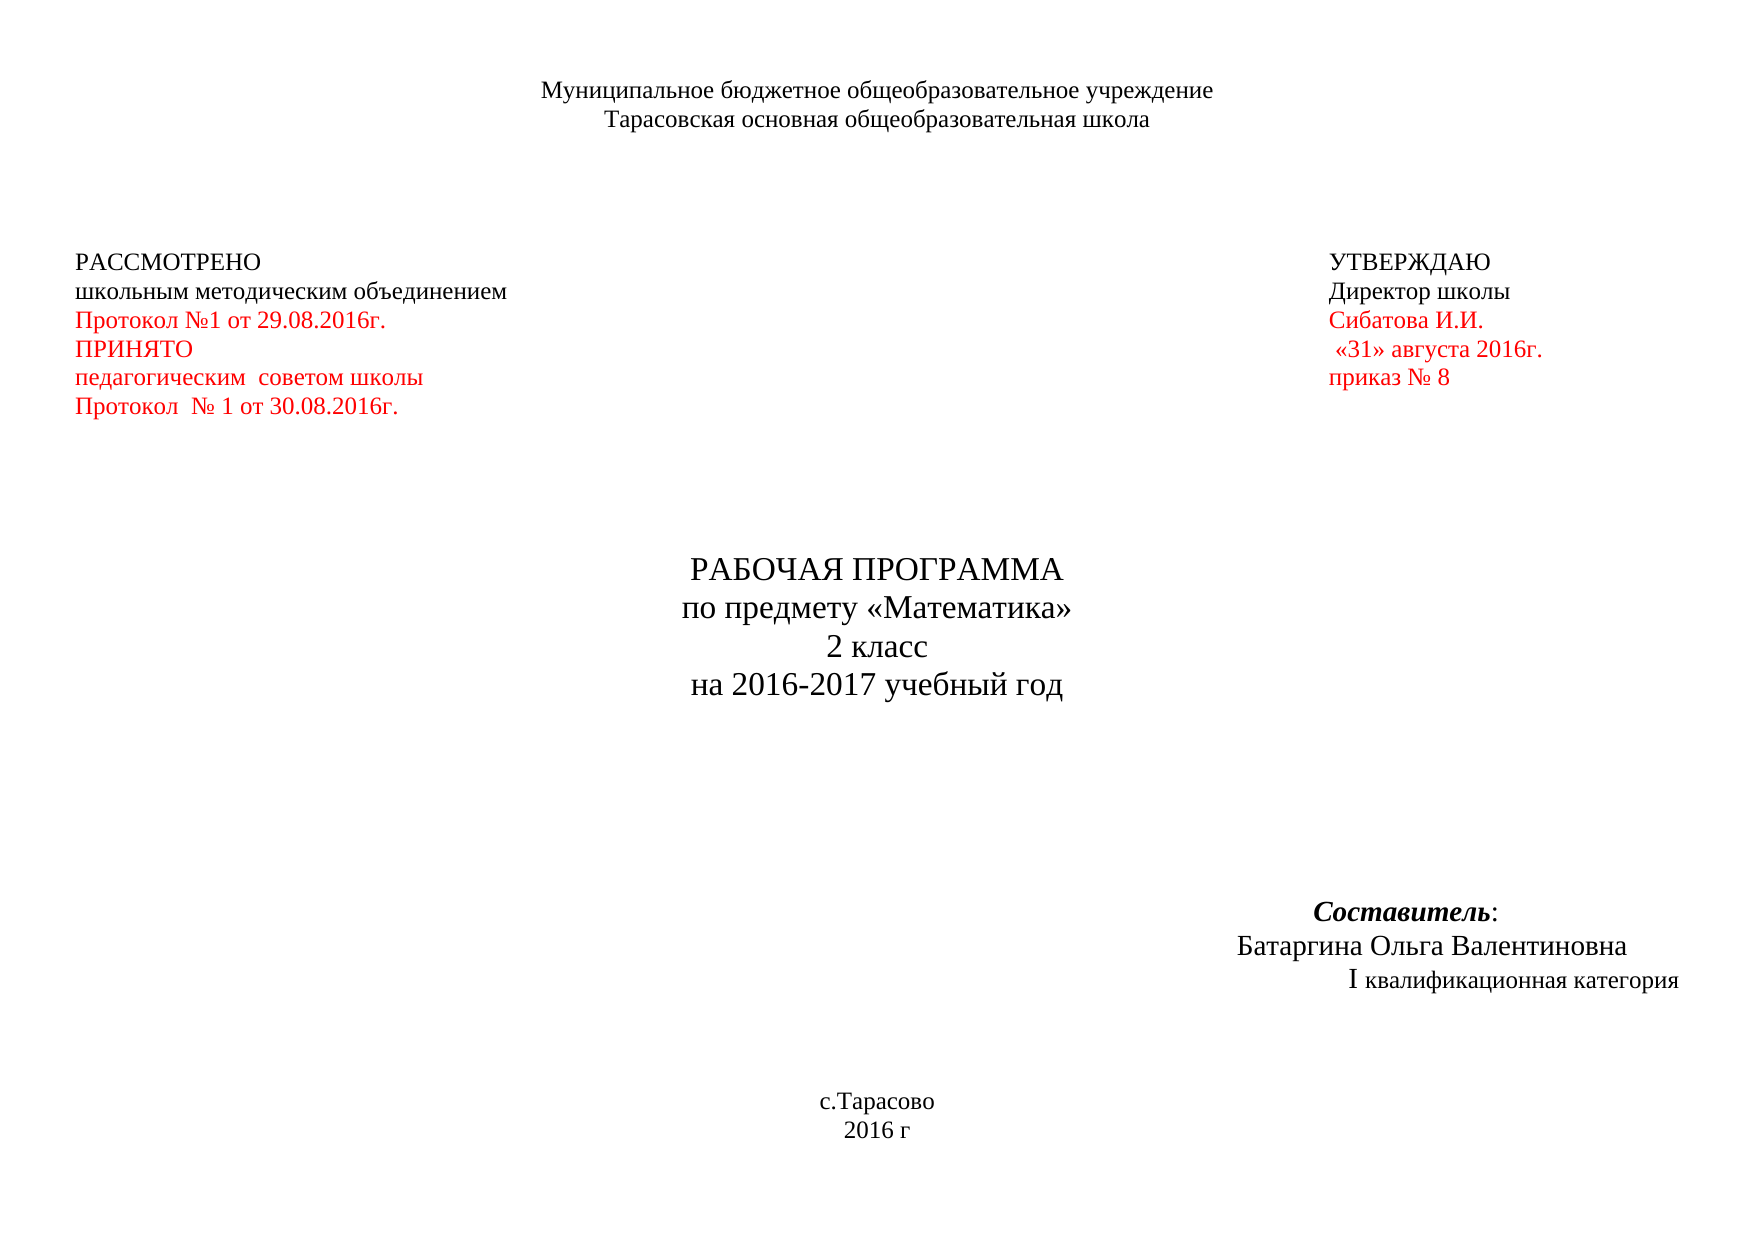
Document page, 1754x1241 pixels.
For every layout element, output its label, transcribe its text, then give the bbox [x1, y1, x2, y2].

text школьным методическим объединением Директор школы [75, 276, 1679, 305]
text Тарасовская основная общеобразовательная школа [75, 104, 1679, 132]
text Протокол № 1 от 30.08.2016г. [75, 391, 1679, 420]
text Составитель: [591, 894, 1679, 928]
text 2016 г [75, 1115, 1679, 1143]
text 2 класс [75, 626, 1679, 664]
text на 2016-2017 учебный год [75, 664, 1679, 703]
text педагогическим советом школы приказ № 8 [75, 362, 1679, 391]
text Батаргина Ольга Валентиновна [1034, 928, 1679, 961]
text с.Тарасово [75, 1086, 1679, 1115]
text ПРИНЯТО «31» августа 2016г. [75, 334, 1679, 362]
text Протокол №1 от 29.08.2016г. Сибатова И.И. [75, 305, 1679, 334]
text по предмету «Математика» [75, 588, 1679, 626]
text Муниципальное бюджетное общеобразовательное учреждение [75, 75, 1679, 104]
text I квалификационная категория [1034, 961, 1679, 995]
text РАБОЧАЯ ПРОГРАММА [75, 549, 1679, 588]
text РАССМОТРЕНО УТВЕРЖДАЮ [75, 247, 1679, 276]
